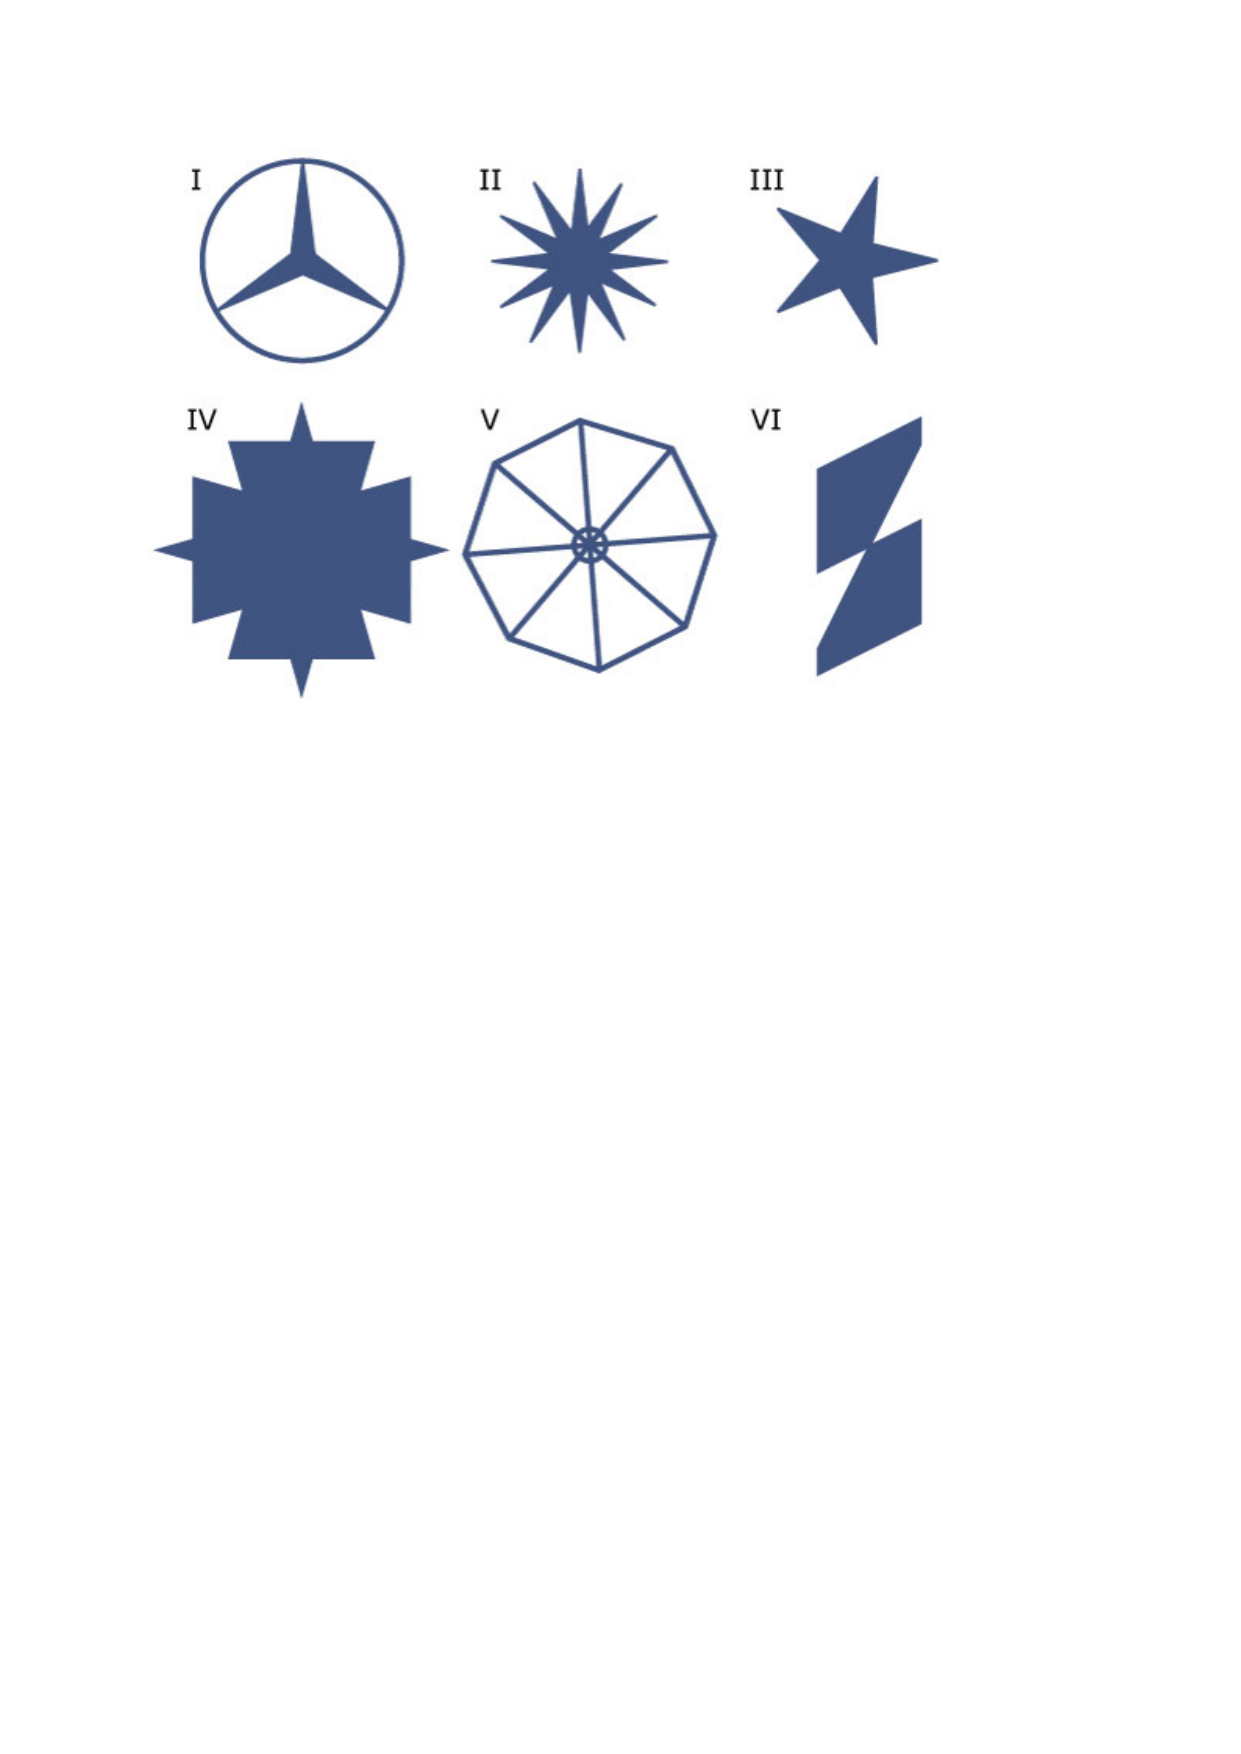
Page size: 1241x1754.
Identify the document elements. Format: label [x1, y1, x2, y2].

picture [147, 147, 942, 705]
